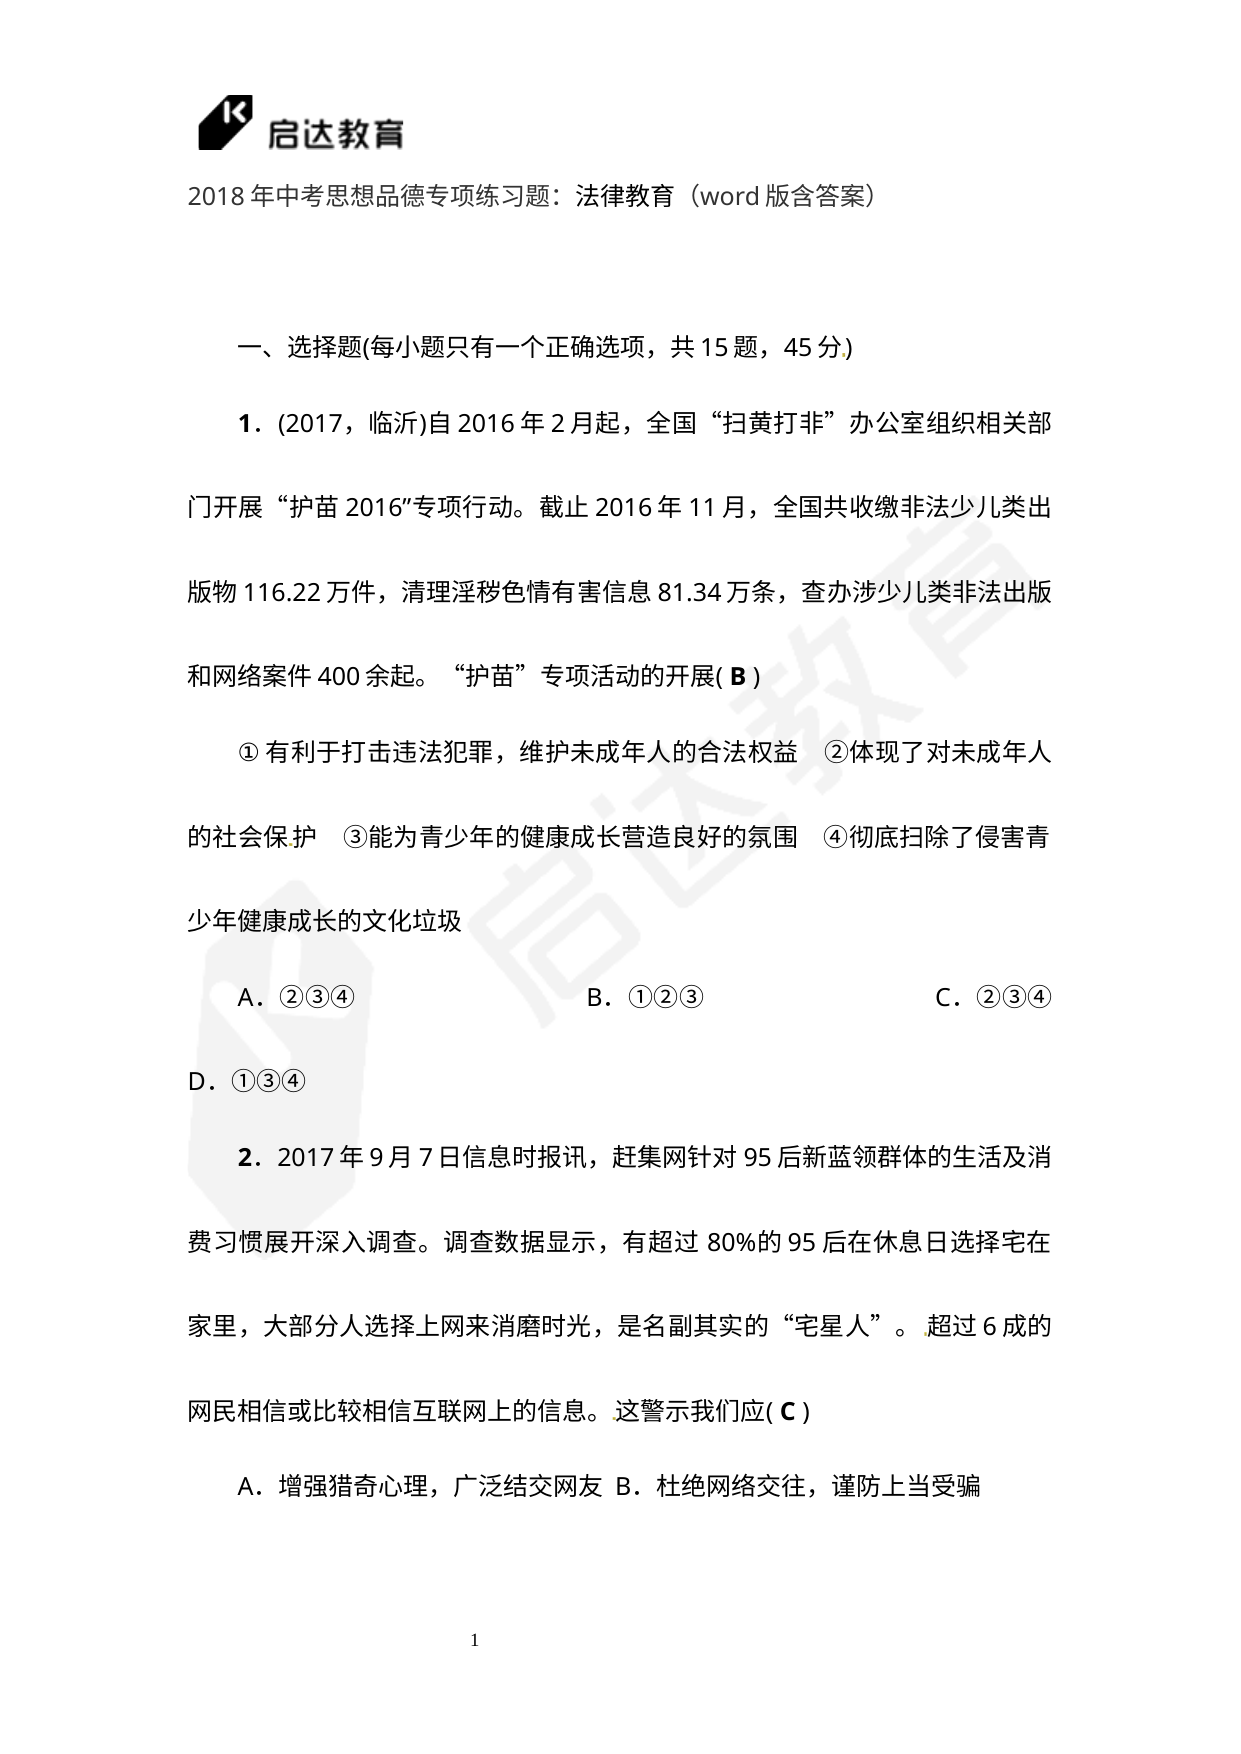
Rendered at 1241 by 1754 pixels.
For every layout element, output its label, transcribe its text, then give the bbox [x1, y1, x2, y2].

text ①有利于打击违法犯罪，维护未成年人的合法权益 ②体现了对未成年人的社会保护 ③能为青少年的健康成长营造良好的氛围 ④彻底扫除了侵害青少年健康成长的文化垃圾 [187, 718, 1053, 952]
text 2．2017年9月7日信息时报讯，赶集网针对95后新蓝领群体的生活及消费习惯展开深入调查。调查数据显示，有超过80%的95后在休息日选择宅在家里，大部分人选择上网来消磨时光，是名副其实的“宅星人”。超过6成的网民相信或比较相信互联网上的信息。这警示我们应( C ) [187, 1123, 1053, 1442]
text 一、选择题(每小题只有一个正确选项，共15题，45分) [187, 313, 1053, 378]
picture [198, 95, 404, 150]
text 1．(2017，临沂)自2016年2月起，全国“扫黄打非”办公室组织相关部门开展“护苗2016”专项行动。截止2016年11月，全国共收缴非法少儿类出版物116.22万件，清理淫秽色情有害信息81.34万条，查办涉少儿类非法出版和网络案件400余起。“护苗”专项活动的开展( B ) [187, 389, 1053, 707]
text A．增强猎奇心理，广泛结交网友 B．杜绝网络交往，谨防上当受骗 [187, 1452, 1053, 1517]
subtitle 2018年中考思想品德专项练习题：法律教育（word版含答案） [187, 162, 1053, 227]
text A．②③④ B．①②③ C．②③④ D．①③④ [187, 963, 1053, 1112]
